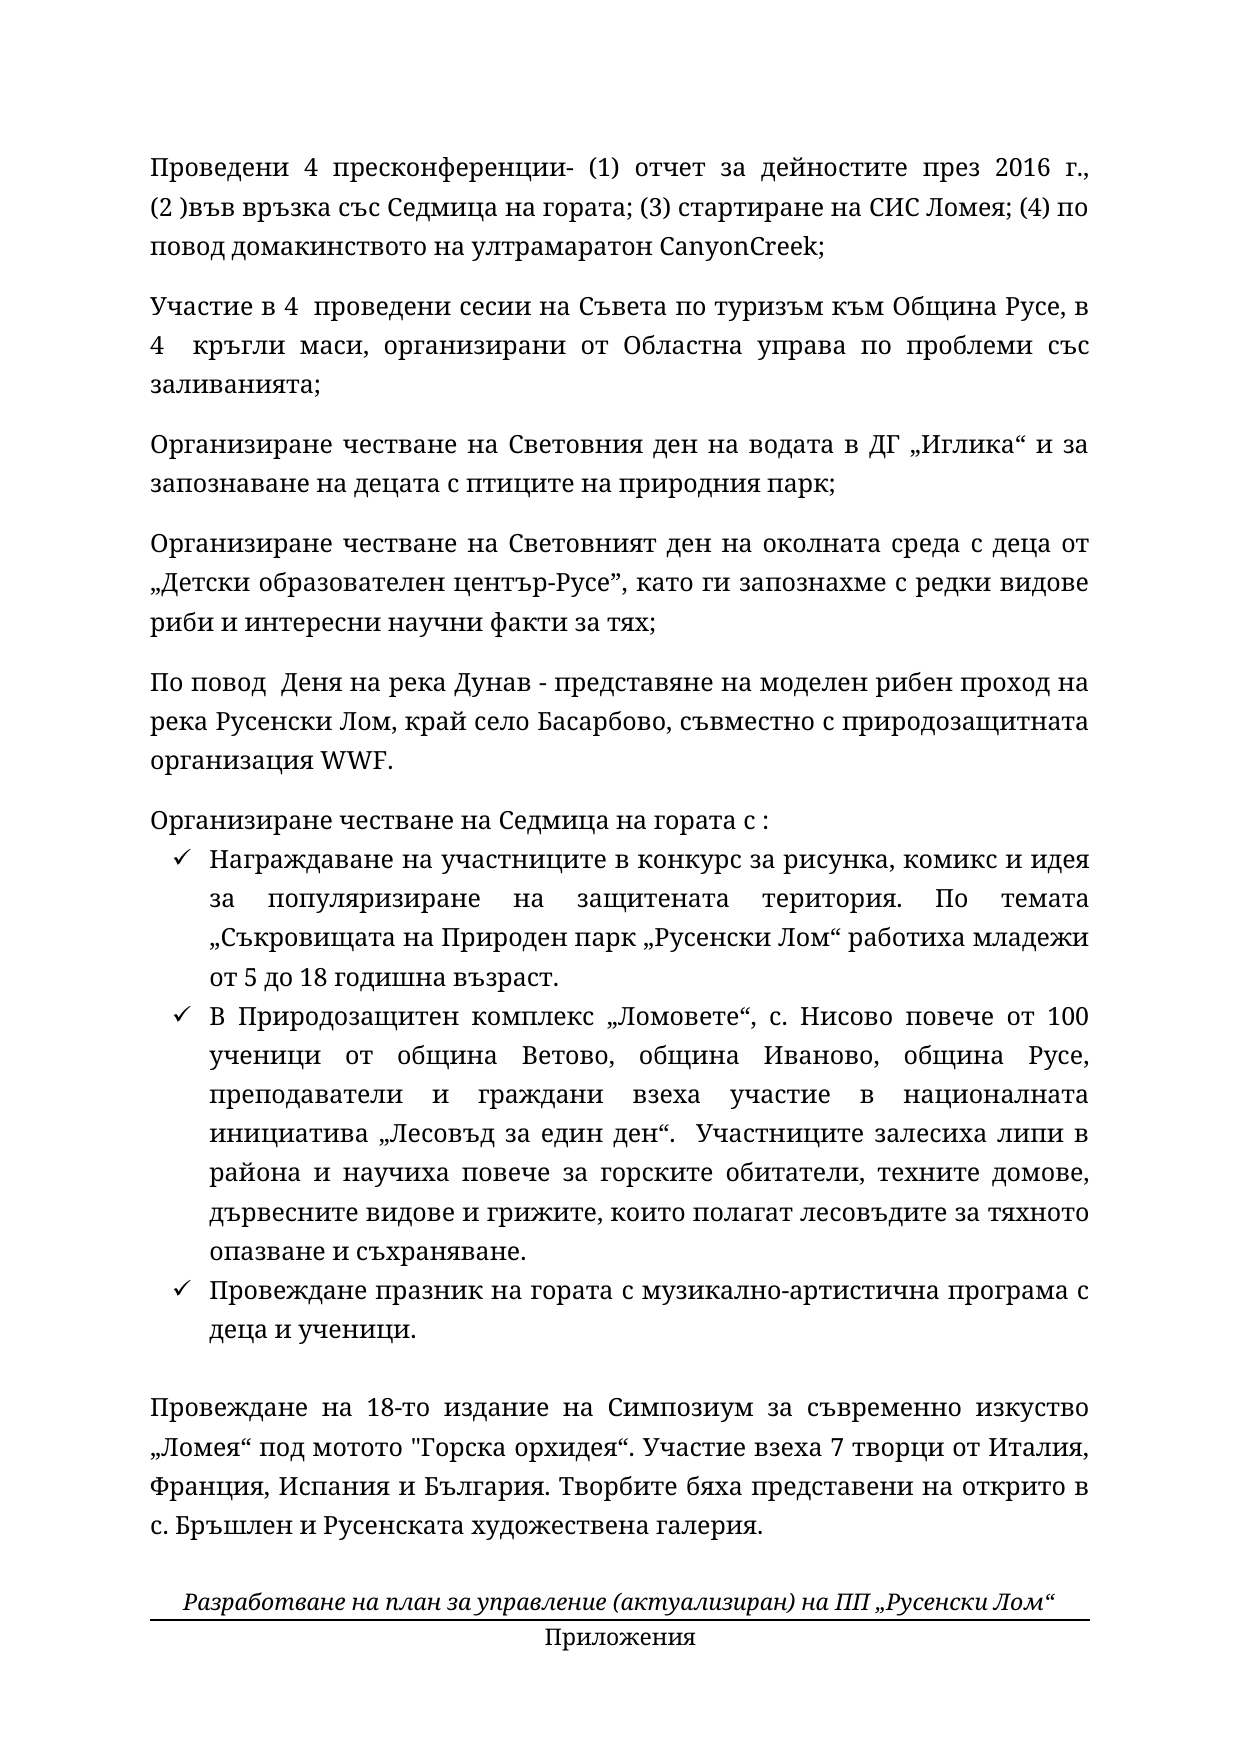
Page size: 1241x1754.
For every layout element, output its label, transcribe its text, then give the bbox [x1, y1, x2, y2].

list Провеждане празник на гората с музикално-артистична програма с деца и ученици. [172, 1272, 1090, 1346]
text Организиране честване на Седмица на гората с : [150, 802, 1090, 837]
list В Природозащитен комплекс „Ломовете“, с. Нисово повече от 100 ученици от община Ветово, община Иваново, община Русе, преподаватели и граждани взеха участие в националната инициатива „Лесовъд за един ден“. Участниците залесиха липи в района и научиха повече за горските обитатели, техните домове, дървесните видове и грижите, които полагат лесовъдите за тяхното опазване и съхраняване. [172, 998, 1090, 1267]
text По повод Деня на река Дунав - представяне на моделен рибен проход на река Русенски Лом, край село Басарбово, съвместно с природозащитната организация WWF. [150, 664, 1090, 777]
list Награждаване на участниците в конкурс за рисунка, комикс и идея за популяризиране на защитената територия. По темата „Съкровищата на Природен парк „Русенски Лом“ работиха младежи от 5 до 18 годишна възраст. [172, 842, 1090, 993]
text Организиране честване на Световният ден на околната среда с деца от „Детски образователен център-Русе”, като ги запознахме с редки видове риби и интересни научни факти за тях; [150, 526, 1090, 638]
text Участие в 4 проведени сесии на Съвета по туризъм към Община Русе, в 4 кръгли маси, организирани от Областна управа по проблеми със заливанията; [150, 288, 1090, 401]
text Проведени 4 пресконференции- (1) отчет за дейностите през 2016 г., (2 )във връзка със Седмица на гората; (3) стартиране на СИС Ломея; (4) по повод домакинството на ултрамаратон CanyonCreek; [150, 150, 1090, 262]
text Организиране честване на Световния ден на водата в ДГ „Иглика“ и за запознаване на децата с птиците на природния парк; [150, 427, 1090, 500]
text Провеждане на 18-то издание на Симпозиум за съвременно изкуство „Ломея“ под мотото "Горска орхидея“. Участие взеха 7 творци от Италия, Франция, Испания и България. Творбите бяха представени на открито в с. Бръшлен и Русенската художествена галерия. [150, 1390, 1090, 1542]
